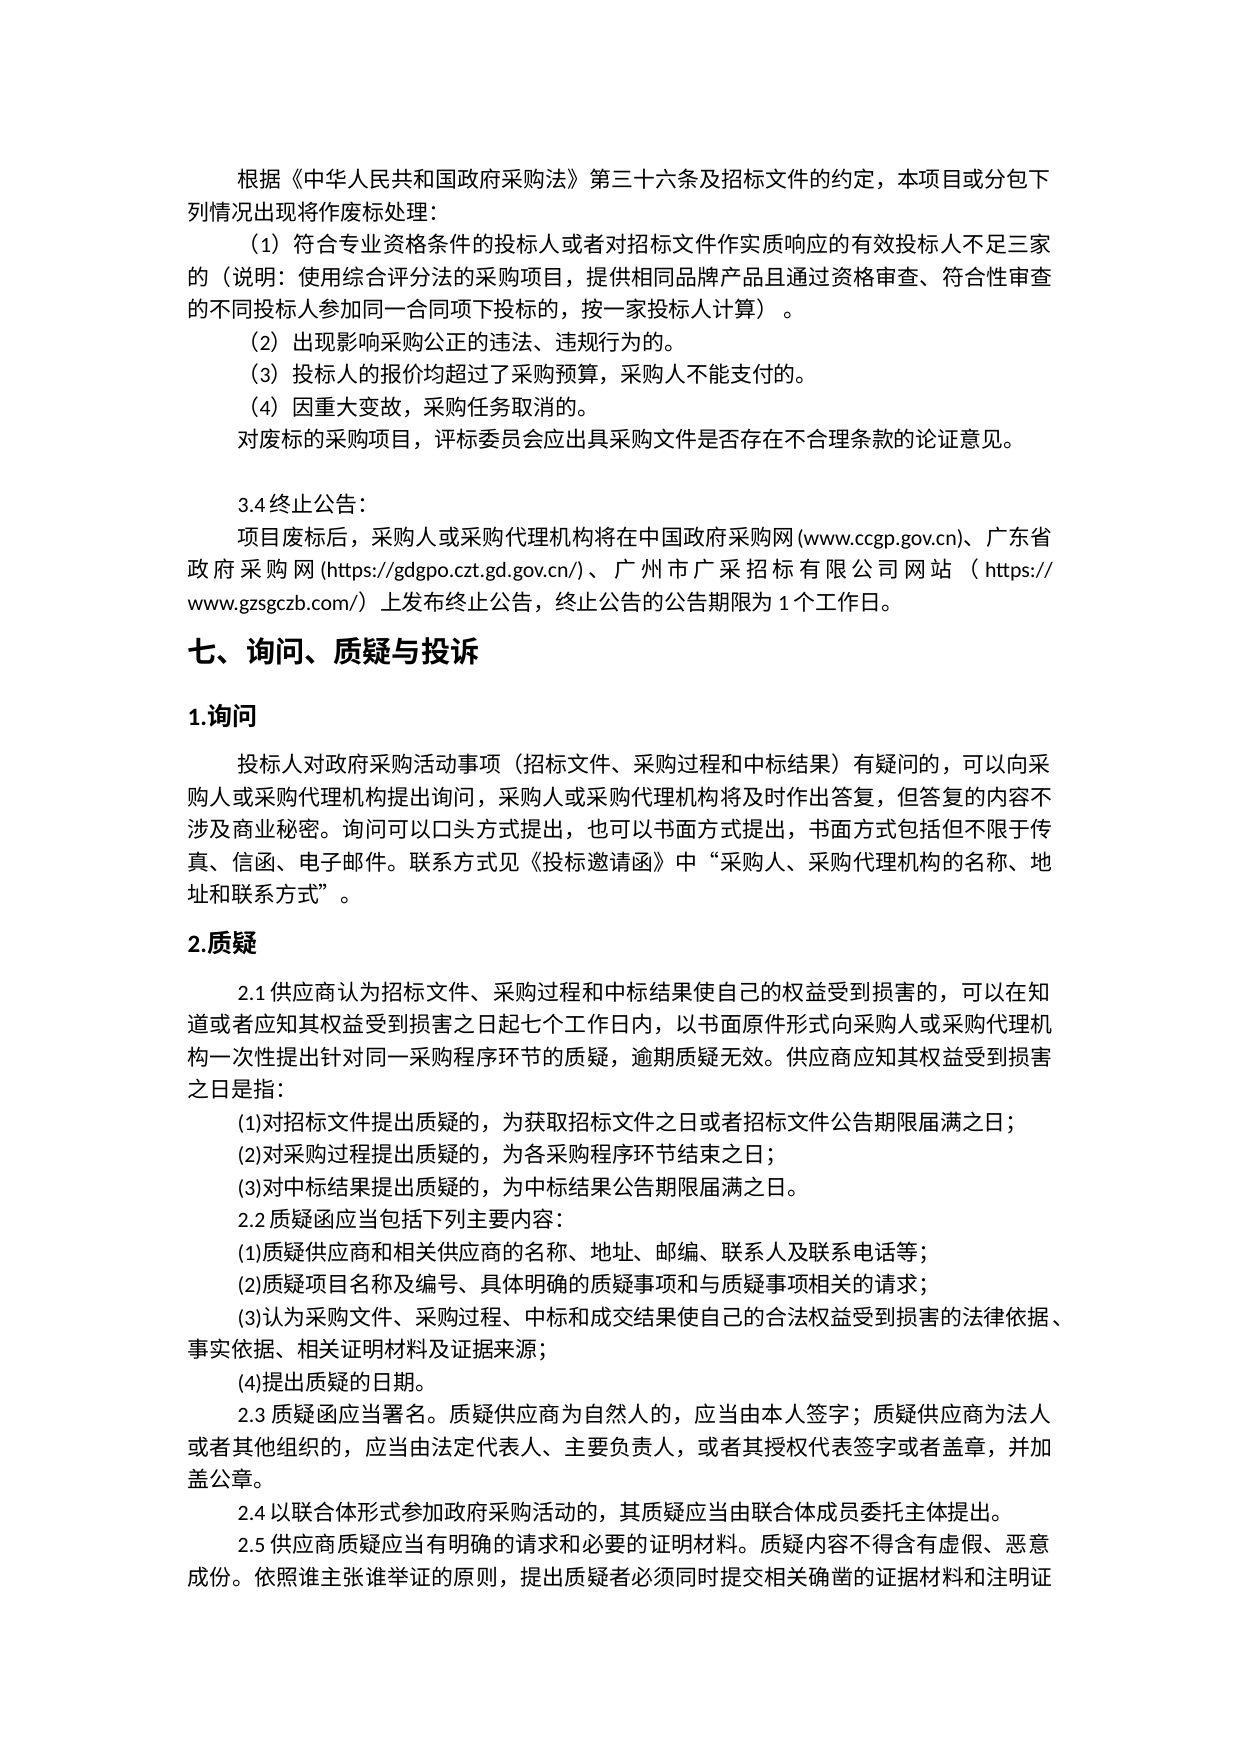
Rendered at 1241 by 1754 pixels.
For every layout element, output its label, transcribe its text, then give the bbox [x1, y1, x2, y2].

text 1.询问 [187, 682, 1053, 747]
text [187, 1527, 1053, 1592]
text 2.质疑 [187, 909, 1053, 974]
text 根据《中华人民共和国政府采购法》第三十六条及招标文件的约定，本项目或分包下列情况出现将作废标处理： [187, 162, 1053, 227]
text （2）出现影响采购公正的违法、违规行为的。 [187, 324, 1053, 357]
text (4)提出质疑的日期。 [187, 1364, 1053, 1397]
text (3)对中标结果提出质疑的，为中标结果公告期限届满之日。 [187, 1169, 1053, 1202]
text 2.4以联合体形式参加政府采购活动的，其质疑应当由联合体成员委托主体提出。 [187, 1494, 1053, 1527]
text 2.1供应商认为招标文件、采购过程和中标结果使自己的权益受到损害的，可以在知道或者应知其权益受到损害之日起七个工作日内，以书面原件形式向采购人或采购代理机构一次性提出针对同一采购程序环节的质疑，逾期质疑无效。供应商应知其权益受到损害之日是指： [187, 974, 1053, 1104]
text （3）投标人的报价均超过了采购预算，采购人不能支付的。 [187, 357, 1053, 389]
text （1）符合专业资格条件的投标人或者对招标文件作实质响应的有效投标人不足三家的（说明：使用综合评分法的采购项目，提供相同品牌产品且通过资格审查、符合性审查的不同投标人参加同一合同项下投标的，按一家投标人计算） 。 [187, 227, 1053, 324]
text 3.4终止公告： [187, 487, 1053, 519]
text (2)质疑项目名称及编号、具体明确的质疑事项和与质疑事项相关的请求； [187, 1267, 1053, 1299]
text 2.2质疑函应当包括下列主要内容： [187, 1202, 1053, 1234]
text 2.3 质疑函应当署名。质疑供应商为自然人的，应当由本人签字；质疑供应商为法人或者其他组织的，应当由法定代表人、主要负责人，或者其授权代表签字或者盖章，并加盖公章。 [187, 1397, 1053, 1494]
text 投标人对政府采购活动事项（招标文件、采购过程和中标结果）有疑问的，可以向采购人或采购代理机构提出询问，采购人或采购代理机构将及时作出答复，但答复的内容不涉及商业秘密。询问可以口头方式提出，也可以书面方式提出，书面方式包括但不限于传真、信函、电子邮件。联系方式见《投标邀请函》中“采购人、采购代理机构的名称、地址和联系方式”。 [187, 747, 1053, 909]
text （4）因重大变故，采购任务取消的。 [187, 389, 1053, 422]
text 七、询问、质疑与投诉 [187, 617, 1053, 682]
text (3)认为采购文件、采购过程、中标和成交结果使自己的合法权益受到损害的法律依据、事实依据、相关证明材料及证据来源； [187, 1299, 1053, 1364]
text 项目废标后，采购人或采购代理机构将在中国政府采购网(www.ccgp.gov.cn)、广东省政府采购网(https://gdgpo.czt.gd.gov.cn/)、广州市广采招标有限公司网站（https://www.gzsgczb.com/）上发布终止公告，终止公告的公告期限为1个工作日。 [187, 519, 1053, 617]
text (1)质疑供应商和相关供应商的名称、地址、邮编、联系人及联系电话等； [187, 1234, 1053, 1267]
text (2)对采购过程提出质疑的，为各采购程序环节结束之日； [187, 1137, 1053, 1169]
text 对废标的采购项目，评标委员会应出具采购文件是否存在不合理条款的论证意见。 [187, 422, 1053, 454]
text (1)对招标文件提出质疑的，为获取招标文件之日或者招标文件公告期限届满之日； [187, 1104, 1053, 1137]
